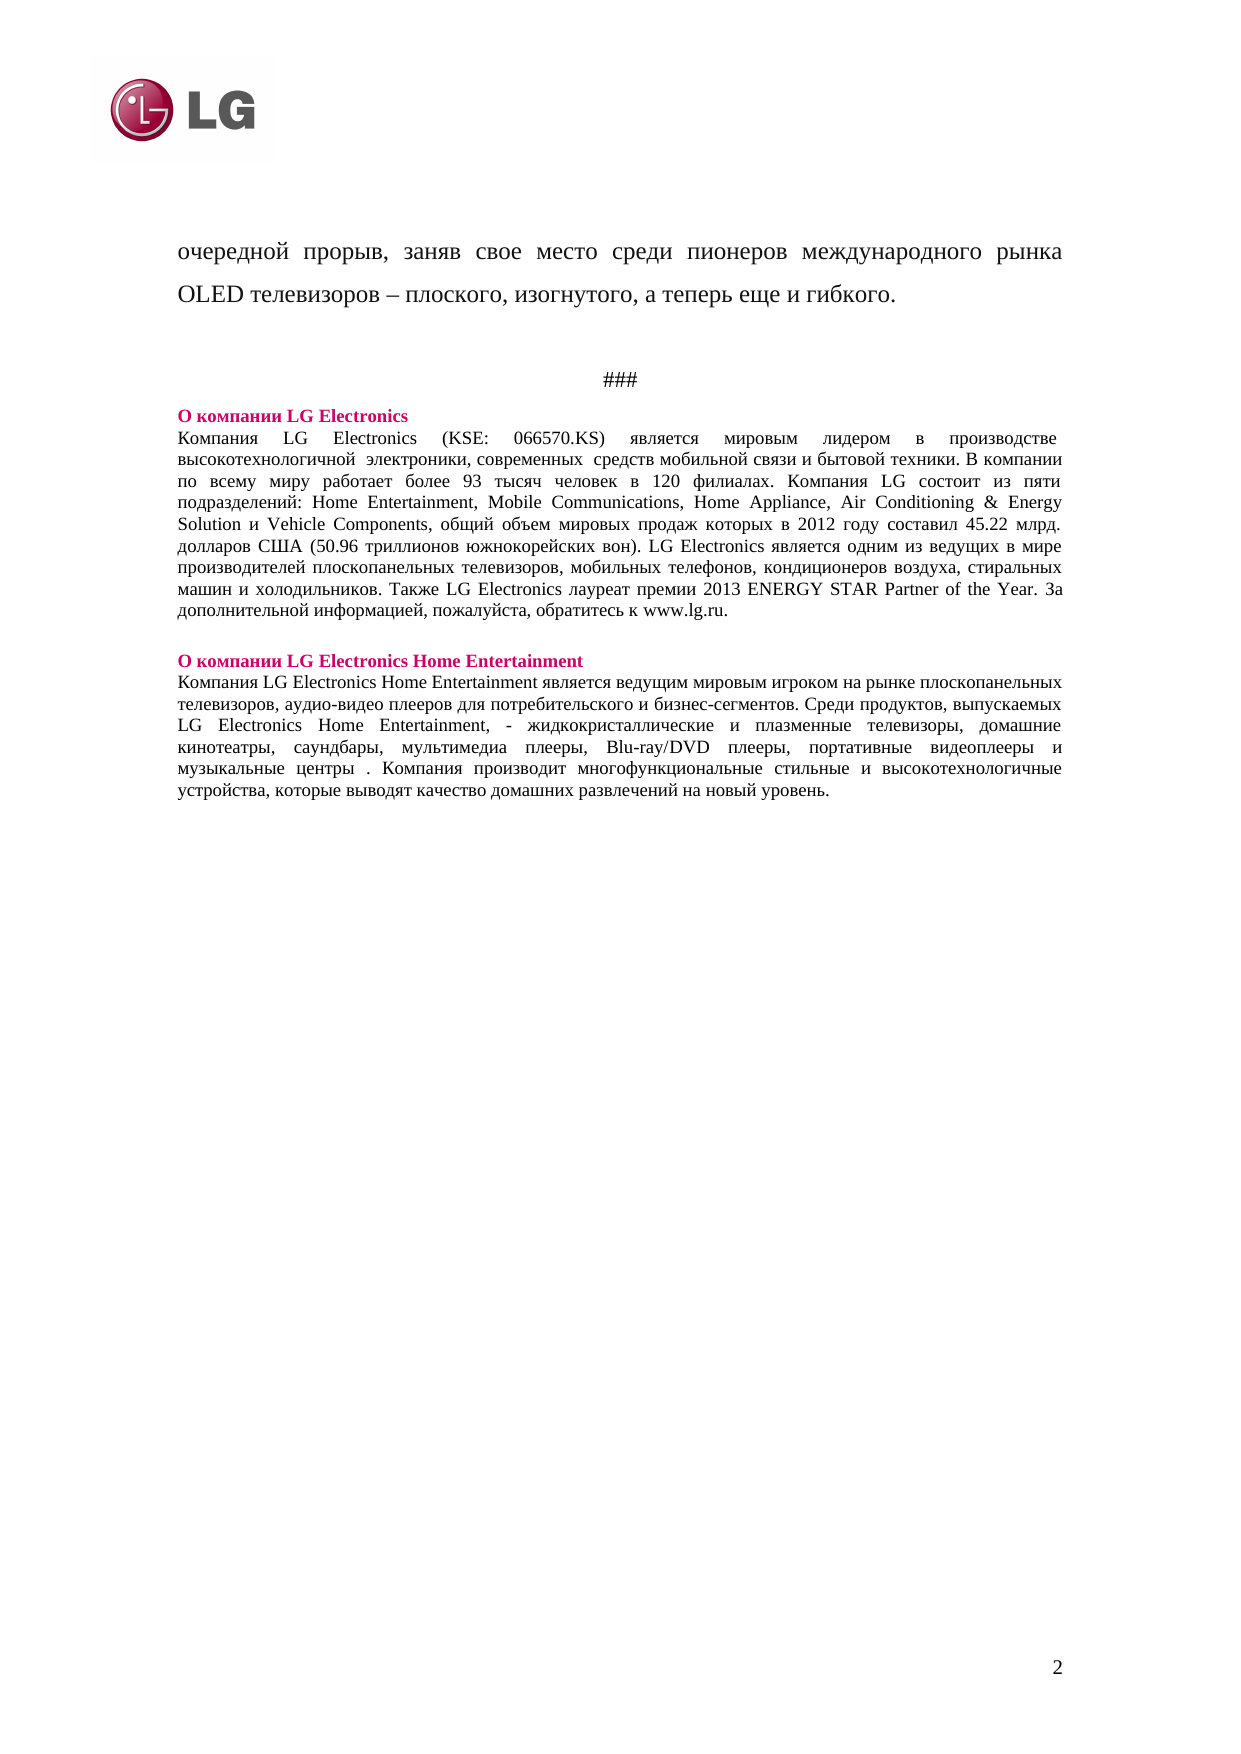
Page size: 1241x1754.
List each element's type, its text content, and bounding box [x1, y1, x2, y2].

picture [90, 58, 275, 162]
text ### [177, 366, 1063, 392]
text Компания LG Electronics (KSE: 066570.KS) является мировым лидером в производстве высокотехнологичной электроники, современных средств мобильной связи и бытовой техники. В компании по всему миру работает более 93 тысяч человек в 120 филиалах. Компания LG состоит из пяти подразделений: Home Entertainment, Mobile Communications, Home Appliance, Air Conditioning & Energy Solution и Vehicle Components, общий объем мировых продаж которых в 2012 году составил 45.22 млрд. долларов США (50.96 триллионов южнокорейских вон). LG Electronics является одним из ведущих в мире производителей плоскопанельных телевизоров, мобильных телефонов, кондиционеров воздуха, стиральных машин и холодильников. Также LG Electronics лауреат премии 2013 ENERGY STAR Partner of the Year. За дополнительной информацией, пожалуйста, обратитесь к www.lg.ru. [177, 427, 1063, 621]
text О компании LG Electronics [177, 405, 1063, 427]
text Компания Hme Entertainment является ведущим мировым игроком на рынке плоскопанельных телевизоров, аудио-видео плееров для потребительского и бизнес-сегментов. Среди продуктов, выпускаемых Hme Entertainment, - жидкокристаллические и плазменные телевизоры, домашние кинотеатры, саундбары, мультимедиа плееры, Blu-ray/DVD плееры, портативные видеоплееры и музыкальные центры . Компания производит многофункциональные стильные и высокотехнологичные устройства, которые выводят качество домашних развлечений на новый уровень. [177, 671, 1063, 800]
text О компании LG Electronics Home Entertainment [177, 649, 1063, 671]
